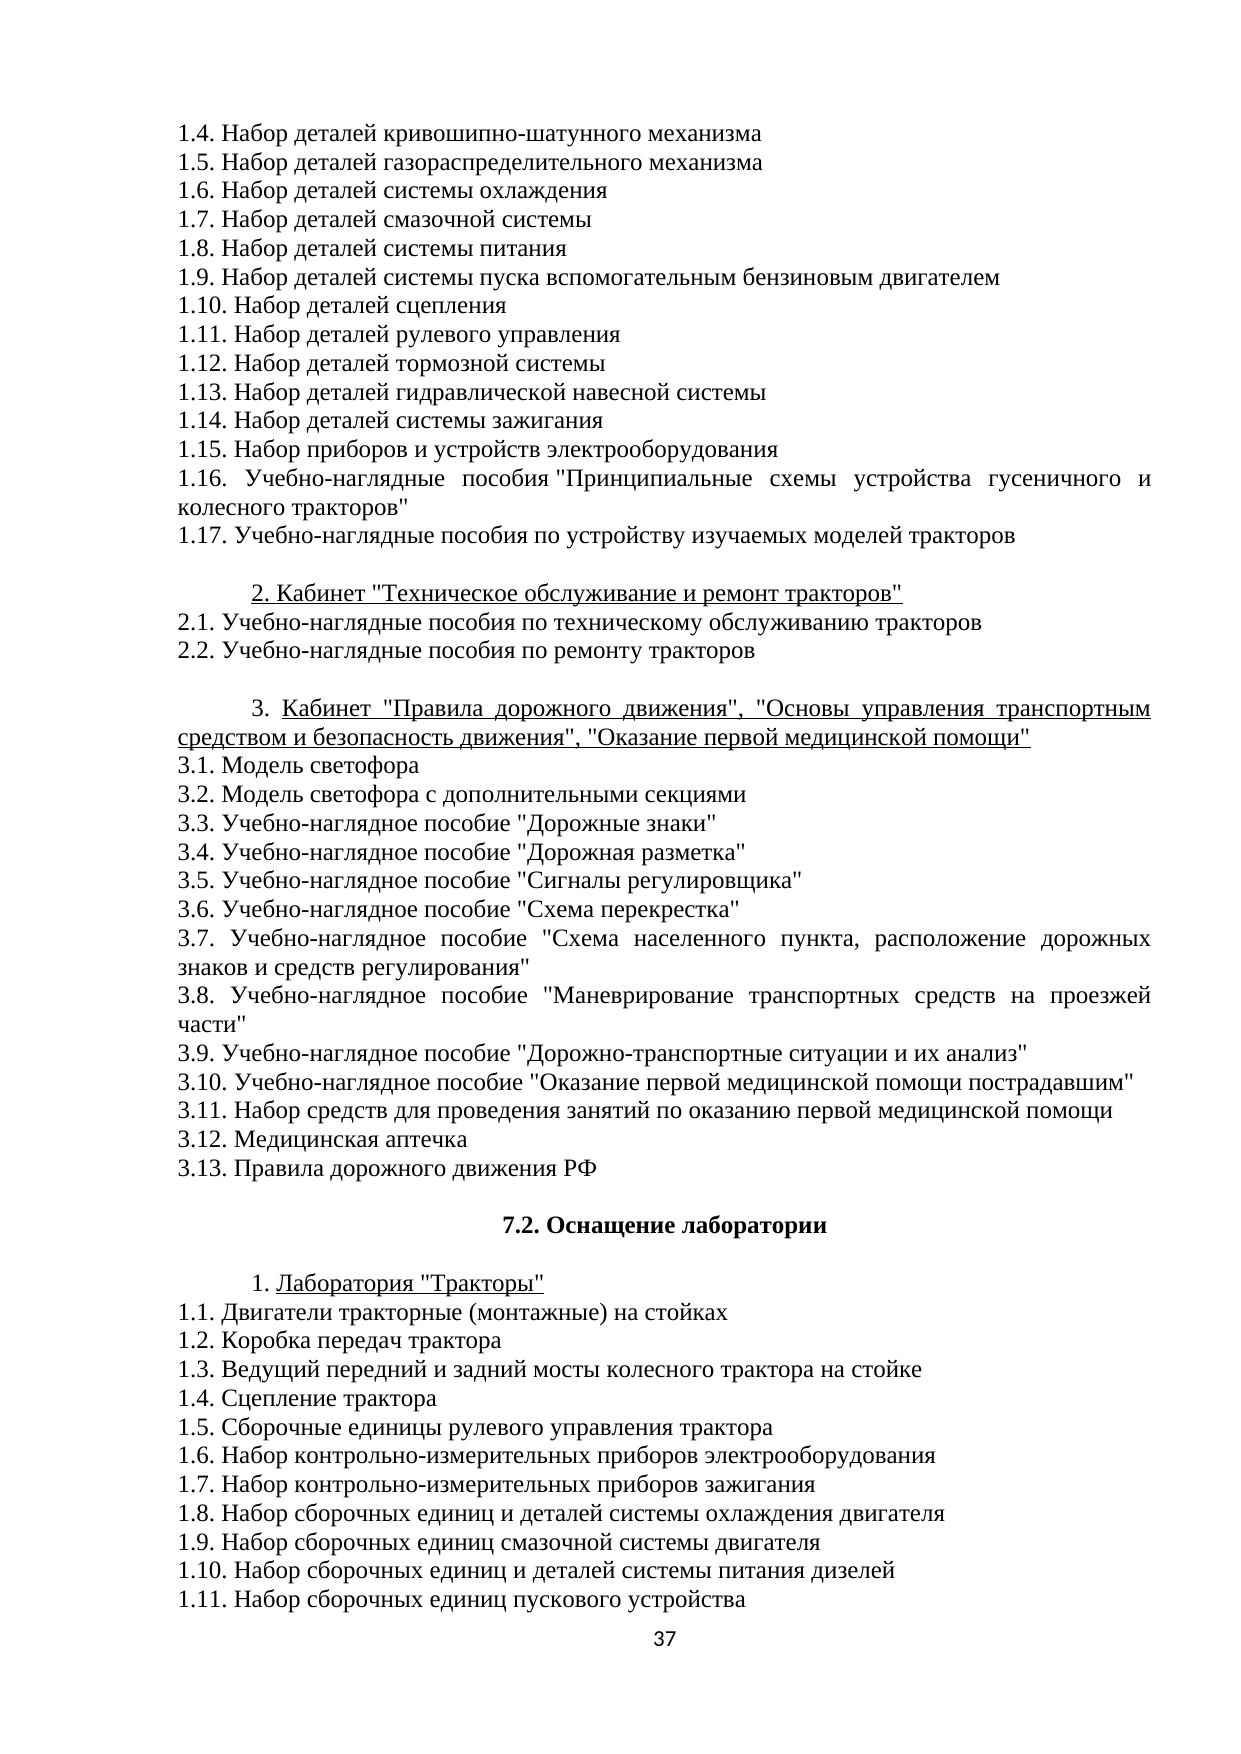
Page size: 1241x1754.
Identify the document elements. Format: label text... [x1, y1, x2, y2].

text 1.6. Набор контрольно-измерительных приборов электрооборудования [177, 1441, 1152, 1469]
text 1.1. Двигатели тракторные (монтажные) на стойках [177, 1297, 1152, 1326]
text 1.15. Набор приборов и устройств электрооборудования [177, 434, 1152, 463]
text 1.7. Набор деталей смазочной системы [177, 204, 1152, 233]
text 1.4. Набор деталей кривошипно-шатунного механизма [177, 118, 1152, 147]
text 1.10. Набор сборочных единиц и деталей системы питания дизелей [177, 1556, 1152, 1584]
text 1.2. Коробка передач трактора [177, 1326, 1152, 1354]
text 1.11. Набор деталей рулевого управления [177, 319, 1152, 348]
text 1.13. Набор деталей гидравлической навесной системы [177, 377, 1152, 406]
text 1.12. Набор деталей тормозной системы [177, 348, 1152, 377]
text 1.16. Учебно-наглядные пособия "Принципиальные схемы устройства гусеничного и колесного тракторов" [177, 463, 1152, 521]
text 3.2. Модель светофора с дополнительными секциями [177, 779, 1152, 808]
text 3.5. Учебно-наглядное пособие "Сигналы регулировщика" [177, 866, 1152, 894]
text 3. Кабинет "Правила дорожного движения", "Основы управления транспортным средством и безопасность движения", "Оказание первой медицинской помощи" [177, 693, 1152, 751]
text 3.8. Учебно-наглядное пособие "Маневрирование транспортных средств на проезжей части" [177, 981, 1152, 1038]
text 1.9. Набор деталей системы пуска вспомогательным бензиновым двигателем [177, 262, 1152, 291]
text 1.8. Набор сборочных единиц и деталей системы охлаждения двигателя [177, 1498, 1152, 1527]
text 1.5. Набор деталей газораспределительного механизма [177, 147, 1152, 176]
text 3.3. Учебно-наглядное пособие "Дорожные знаки" [177, 808, 1152, 837]
text 2.1. Учебно-наглядные пособия по техническому обслуживанию тракторов [177, 607, 1152, 636]
text 1.9. Набор сборочных единиц смазочной системы двигателя [177, 1527, 1152, 1556]
text 3.1. Модель светофора [177, 751, 1152, 779]
text 3.9. Учебно-наглядное пособие "Дорожно-транспортные ситуации и их анализ" [177, 1038, 1152, 1067]
text 7.2. Оснащение лаборатории [177, 1211, 1152, 1239]
text 3.4. Учебно-наглядное пособие "Дорожная разметка" [177, 837, 1152, 866]
text 1.11. Набор сборочных единиц пускового устройства [177, 1584, 1152, 1613]
text 3.6. Учебно-наглядное пособие "Схема перекрестка" [177, 894, 1152, 923]
text 1. Лаборатория "Тракторы" [177, 1268, 1152, 1297]
text 1.8. Набор деталей системы питания [177, 233, 1152, 262]
text 1.17. Учебно-наглядные пособия по устройству изучаемых моделей тракторов [177, 521, 1152, 549]
text 2. Кабинет "Техническое обслуживание и ремонт тракторов" [177, 578, 1152, 607]
text 3.7. Учебно-наглядное пособие "Схема населенного пункта, расположение дорожных знаков и средств регулирования" [177, 923, 1152, 981]
text 1.7. Набор контрольно-измерительных приборов зажигания [177, 1469, 1152, 1498]
text 1.6. Набор деталей системы охлаждения [177, 176, 1152, 204]
text 1.14. Набор деталей системы зажигания [177, 406, 1152, 434]
text 3.13. Правила дорожного движения РФ [177, 1153, 1152, 1182]
text 1.10. Набор деталей сцепления [177, 291, 1152, 319]
text 1.3. Ведущий передний и задний мосты колесного трактора на стойке [177, 1354, 1152, 1383]
text 3.12. Медицинская аптечка [177, 1124, 1152, 1153]
text 2.2. Учебно-наглядные пособия по ремонту тракторов [177, 636, 1152, 664]
text 1.4. Сцепление трактора [177, 1383, 1152, 1412]
text 3.10. Учебно-наглядное пособие "Оказание первой медицинской помощи пострадавшим" [177, 1067, 1152, 1096]
text 1.5. Сборочные единицы рулевого управления трактора [177, 1412, 1152, 1441]
text 3.11. Набор средств для проведения занятий по оказанию первой медицинской помощи [177, 1096, 1152, 1124]
